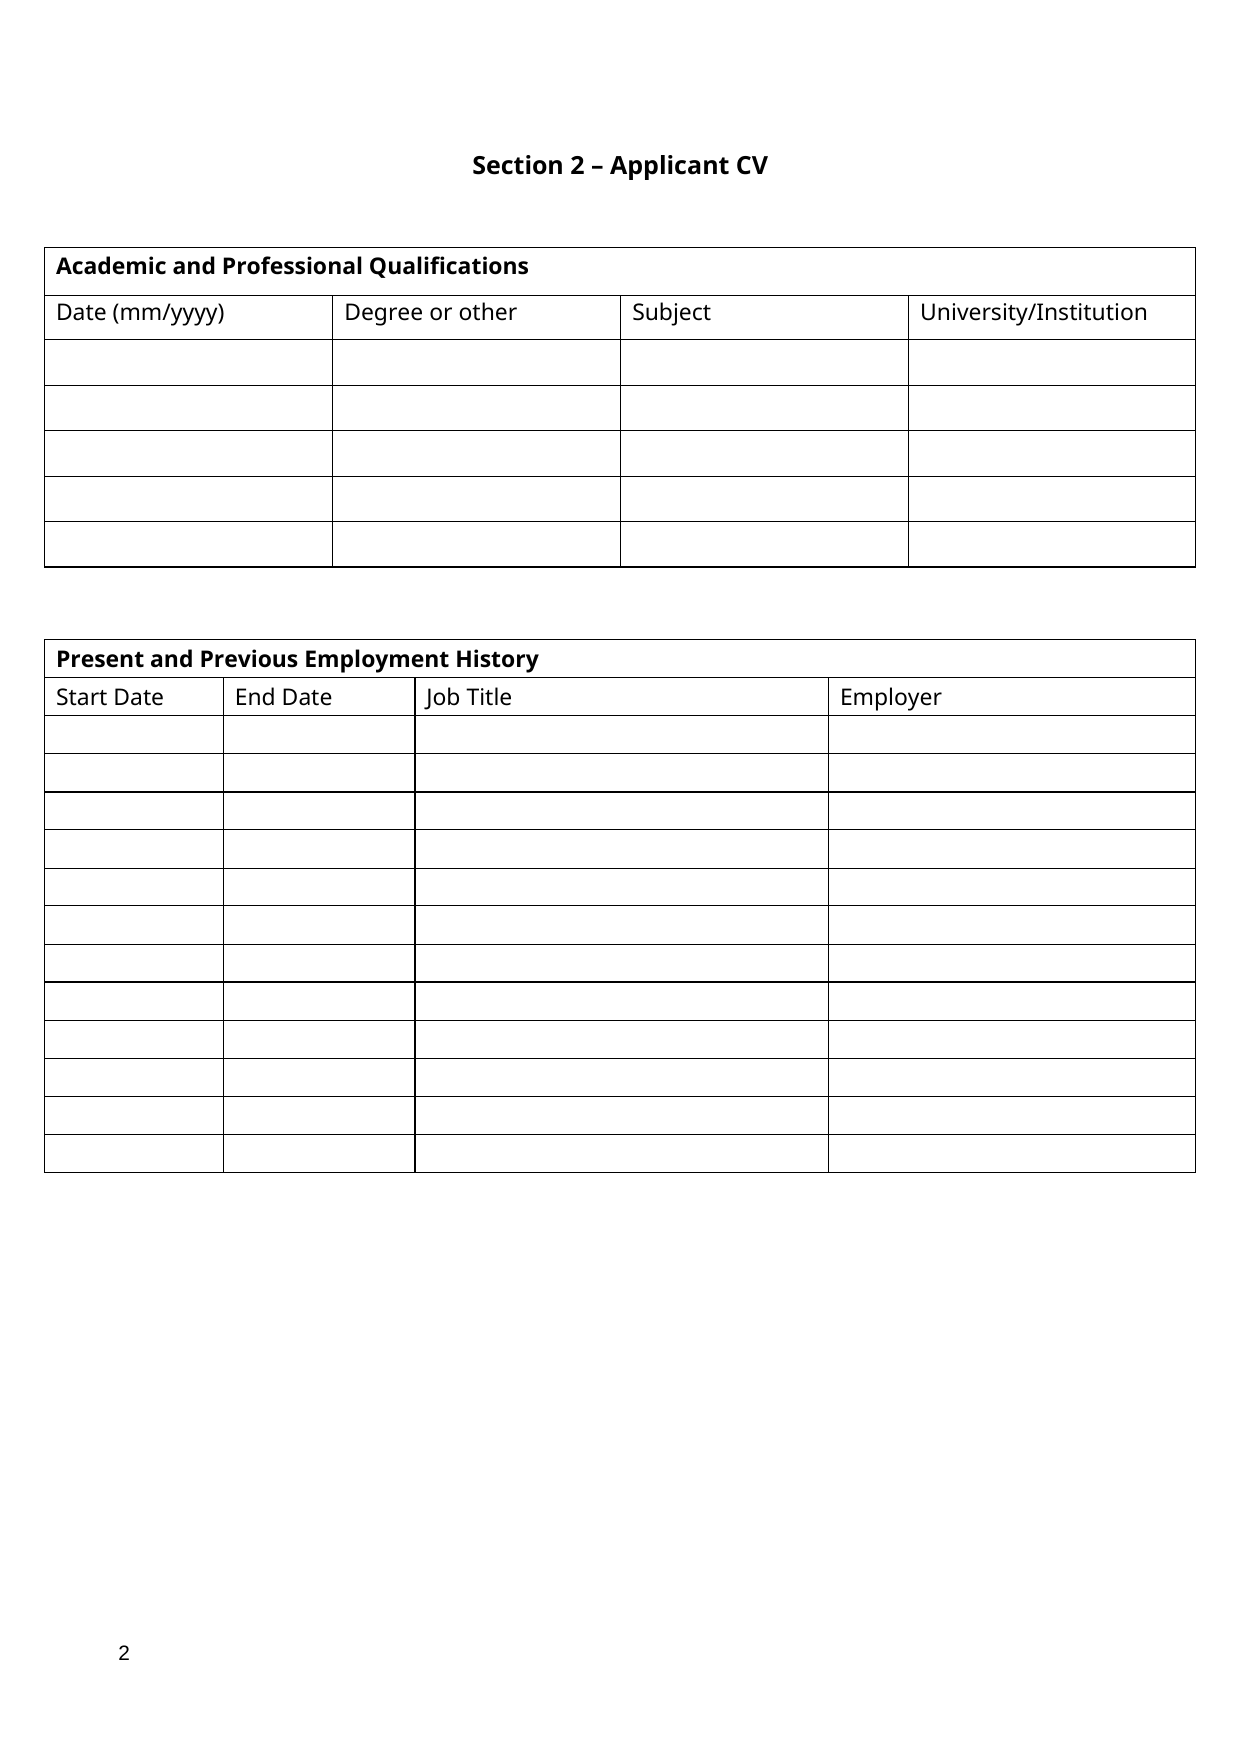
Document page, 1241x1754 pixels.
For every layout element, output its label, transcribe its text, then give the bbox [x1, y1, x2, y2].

table_cell [416, 906, 828, 943]
table_cell Degree or other [333, 296, 620, 339]
table_cell [45, 793, 223, 829]
table_cell [416, 1059, 828, 1096]
table_cell [416, 945, 828, 981]
table_cell [224, 1135, 414, 1172]
table_cell [333, 386, 620, 430]
table_cell [333, 431, 620, 476]
table_cell [416, 716, 828, 753]
table_cell [829, 1097, 1195, 1133]
table_cell [45, 1021, 223, 1057]
table_cell [416, 1097, 828, 1133]
table_cell [45, 869, 223, 905]
table_cell [416, 754, 828, 791]
table_cell [45, 906, 223, 943]
table_cell [224, 983, 414, 1019]
table_cell [829, 716, 1195, 753]
table_header Academic and Professional Qualifications [45, 248, 1195, 295]
table_cell [416, 983, 828, 1019]
table_cell [45, 386, 332, 430]
table_cell [224, 793, 414, 829]
table_cell [909, 477, 1195, 521]
table_cell [909, 340, 1195, 385]
table_cell [224, 945, 414, 981]
table_cell [909, 431, 1195, 476]
table_cell University/Institution [909, 296, 1195, 339]
table_cell [829, 830, 1195, 867]
table_cell [45, 522, 332, 566]
table_cell [45, 830, 223, 867]
table_cell [224, 906, 414, 943]
table_cell [333, 340, 620, 385]
table_cell [45, 754, 223, 791]
text Section 2 – Applicant CV [118, 148, 1122, 182]
table_cell [621, 386, 908, 430]
table_cell [224, 1059, 414, 1096]
table_cell [416, 869, 828, 905]
table_cell [45, 477, 332, 521]
table_cell [829, 1021, 1195, 1057]
table_cell [333, 522, 620, 566]
table_cell Subject [621, 296, 908, 339]
table_cell [829, 983, 1195, 1019]
table_cell [45, 431, 332, 476]
table_cell [45, 1059, 223, 1096]
table_cell [45, 340, 332, 385]
table_cell [416, 1021, 828, 1057]
table_cell [909, 522, 1195, 566]
table_cell [829, 869, 1195, 905]
table_cell [45, 1135, 223, 1172]
table_cell [829, 793, 1195, 829]
table_cell Employer [829, 678, 1195, 715]
table_cell [224, 869, 414, 905]
table_cell [224, 716, 414, 753]
table_cell [829, 754, 1195, 791]
table_cell [621, 477, 908, 521]
table_cell [45, 983, 223, 1019]
table_cell [224, 1097, 414, 1133]
table_cell [909, 386, 1195, 430]
table_cell [224, 830, 414, 867]
table_cell [333, 477, 620, 521]
table_cell [621, 340, 908, 385]
table_cell [829, 1135, 1195, 1172]
table_header Present and Previous Employment History [45, 640, 1195, 677]
table_cell [45, 716, 223, 753]
table_cell [224, 754, 414, 791]
table_cell [829, 945, 1195, 981]
table_cell Date (mm/yyyy) [45, 296, 332, 339]
table_cell [829, 906, 1195, 943]
table_cell [829, 1059, 1195, 1096]
table_cell [45, 945, 223, 981]
table_cell [224, 1021, 414, 1057]
table_cell [45, 1097, 223, 1133]
table_cell [416, 793, 828, 829]
table_cell Start Date [45, 678, 223, 715]
table_cell Job Title [416, 678, 828, 715]
table_cell [621, 522, 908, 566]
table_cell [416, 1135, 828, 1172]
table_cell End Date [224, 678, 414, 715]
table_cell [621, 431, 908, 476]
table_cell [416, 830, 828, 867]
